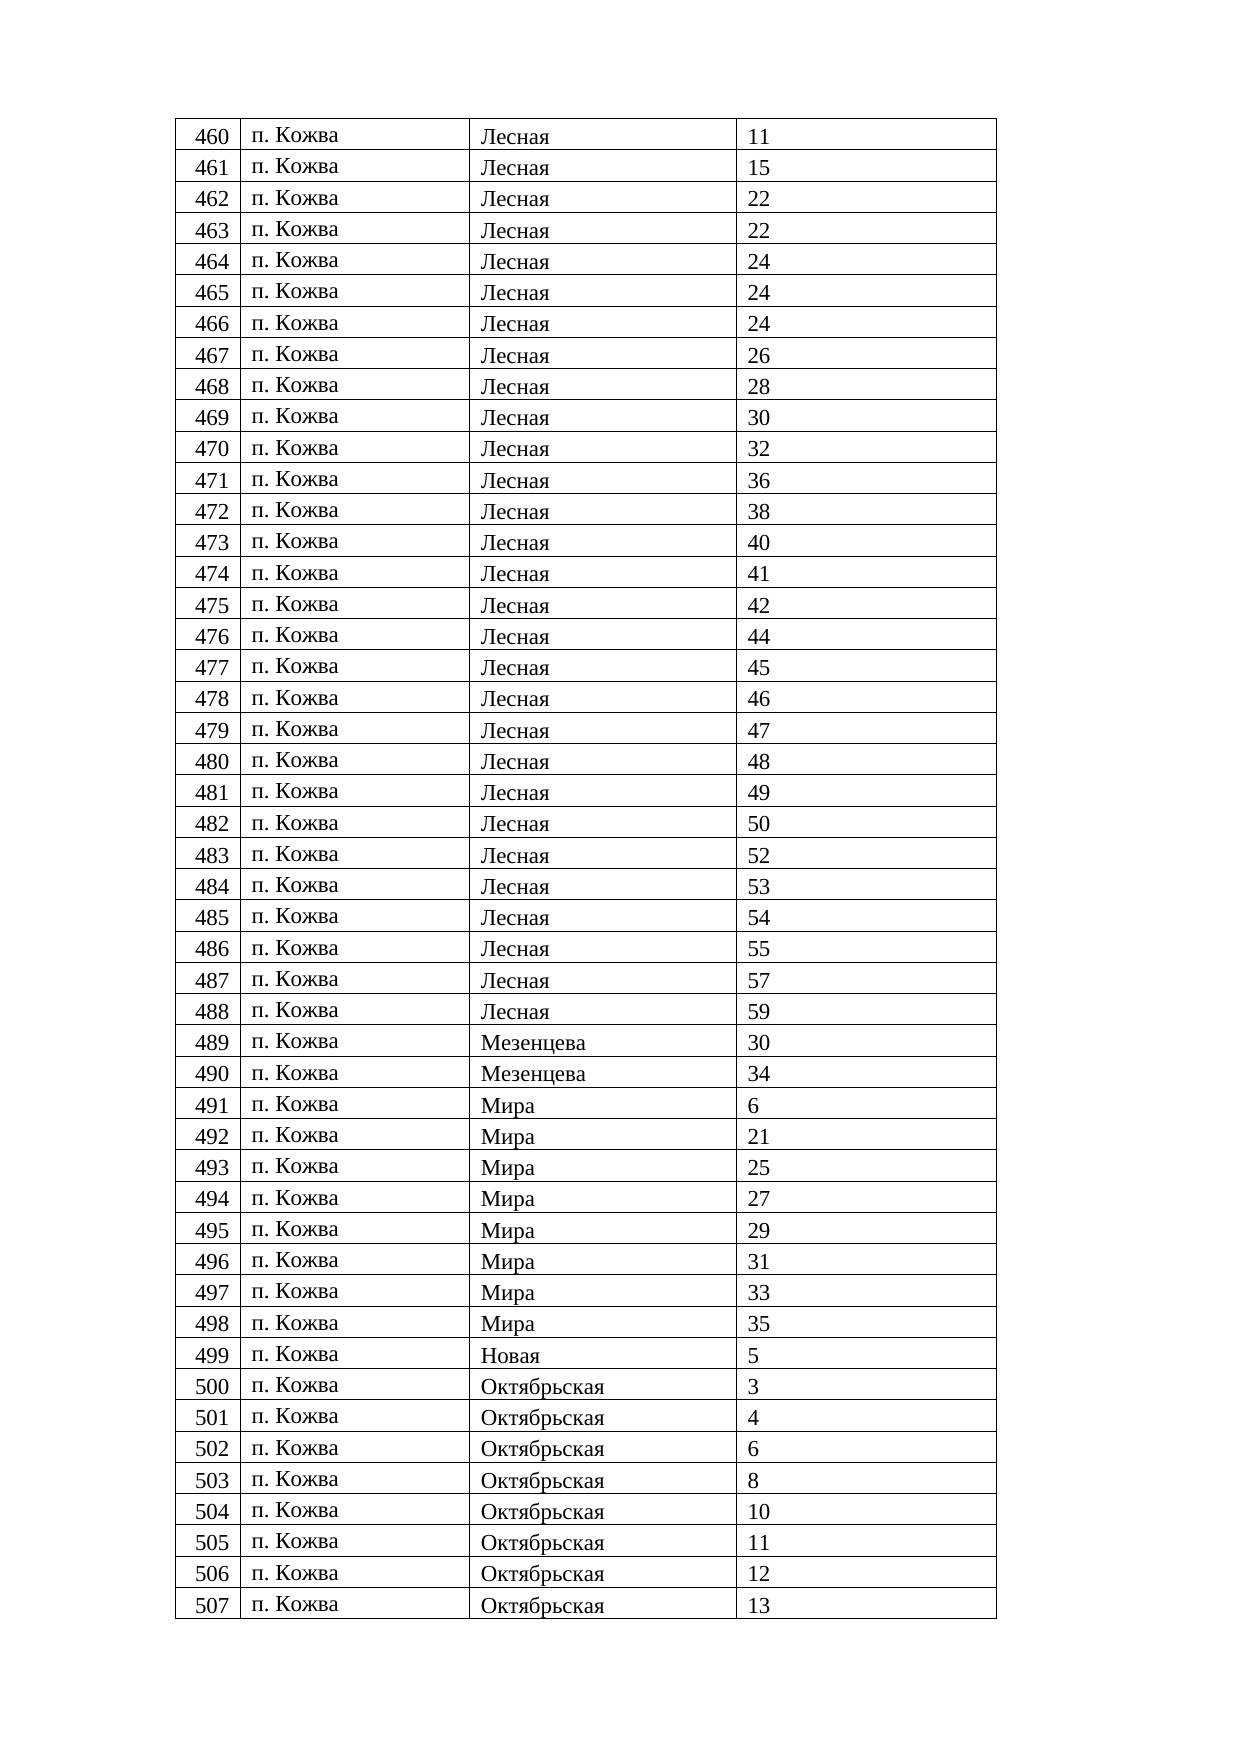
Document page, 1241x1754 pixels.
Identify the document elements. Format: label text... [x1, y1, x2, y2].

table_cell Октябрьская [470, 1463, 736, 1493]
table_cell 485 [176, 900, 240, 931]
table_cell 8 [737, 1463, 996, 1493]
table_cell Новая [470, 1338, 736, 1368]
table_cell Октябрьская [470, 1494, 736, 1524]
table_cell Лесная [470, 588, 736, 618]
table_cell п. Кожва [241, 775, 469, 806]
table_cell 500 [176, 1369, 240, 1399]
table_cell Лесная [470, 463, 736, 493]
table_cell 463 [176, 213, 240, 243]
table_cell п. Кожва [241, 307, 469, 337]
table_cell 507 [176, 1588, 240, 1618]
table_cell 498 [176, 1307, 240, 1337]
table_cell п. Кожва [241, 1275, 469, 1306]
table_cell Лесная [470, 869, 736, 899]
table_cell 21 [737, 1119, 996, 1149]
table_cell п. Кожва [241, 275, 469, 306]
table_cell 32 [737, 432, 996, 462]
table_cell п. Кожва [241, 1494, 469, 1524]
table_cell 477 [176, 650, 240, 681]
table_cell п. Кожва [241, 1525, 469, 1556]
table_cell п. Кожва [241, 557, 469, 587]
table_cell 34 [737, 1057, 996, 1087]
table_cell 478 [176, 682, 240, 712]
table_cell Лесная [470, 275, 736, 306]
table_cell п. Кожва [241, 119, 469, 149]
table_cell 496 [176, 1244, 240, 1274]
table_cell 48 [737, 744, 996, 774]
table_cell Лесная [470, 807, 736, 837]
table_cell 475 [176, 588, 240, 618]
table_cell 472 [176, 494, 240, 524]
table_cell 24 [737, 244, 996, 274]
table_cell п. Кожва [241, 932, 469, 962]
table_cell Лесная [470, 932, 736, 962]
table_cell 22 [737, 182, 996, 212]
table_cell 470 [176, 432, 240, 462]
table_cell Лесная [470, 650, 736, 681]
table_cell 50 [737, 807, 996, 837]
table_cell п. Кожва [241, 1025, 469, 1056]
table_cell 25 [737, 1150, 996, 1181]
table_cell п. Кожва [241, 213, 469, 243]
table_cell п. Кожва [241, 1088, 469, 1118]
table_cell 46 [737, 682, 996, 712]
table_cell п. Кожва [241, 1369, 469, 1399]
table_cell 491 [176, 1088, 240, 1118]
table_cell п. Кожва [241, 1463, 469, 1493]
table_cell п. Кожва [241, 150, 469, 181]
table_cell Лесная [470, 838, 736, 868]
table_cell п. Кожва [241, 1213, 469, 1243]
table_cell п. Кожва [241, 369, 469, 399]
table_cell Лесная [470, 150, 736, 181]
table_cell 476 [176, 619, 240, 649]
table_cell 55 [737, 932, 996, 962]
table_cell Октябрьская [470, 1432, 736, 1462]
table_cell 461 [176, 150, 240, 181]
table_cell Лесная [470, 494, 736, 524]
table_cell Лесная [470, 338, 736, 368]
table_cell Лесная [470, 400, 736, 431]
table_cell 45 [737, 650, 996, 681]
table_cell п. Кожва [241, 1557, 469, 1587]
table_cell Мира [470, 1088, 736, 1118]
table_cell 489 [176, 1025, 240, 1056]
table_cell 33 [737, 1275, 996, 1306]
table_cell 466 [176, 307, 240, 337]
table_cell п. Кожва [241, 650, 469, 681]
table_cell Лесная [470, 244, 736, 274]
table_cell 471 [176, 463, 240, 493]
table_cell 501 [176, 1400, 240, 1431]
table_cell 31 [737, 1244, 996, 1274]
table_cell Мезенцева [470, 1057, 736, 1087]
table_cell Лесная [470, 900, 736, 931]
table_cell 479 [176, 713, 240, 743]
table_cell 47 [737, 713, 996, 743]
table_cell п. Кожва [241, 588, 469, 618]
table_cell Лесная [470, 744, 736, 774]
table_cell Мира [470, 1275, 736, 1306]
table_cell Октябрьская [470, 1557, 736, 1587]
table_cell 483 [176, 838, 240, 868]
table_cell 38 [737, 494, 996, 524]
table_cell 24 [737, 307, 996, 337]
table_cell 13 [737, 1588, 996, 1618]
table_cell 487 [176, 963, 240, 993]
table_cell п. Кожва [241, 900, 469, 931]
table_cell 484 [176, 869, 240, 899]
table_cell 30 [737, 1025, 996, 1056]
table_cell Лесная [470, 682, 736, 712]
table_cell 503 [176, 1463, 240, 1493]
table_cell 482 [176, 807, 240, 837]
table_cell 6 [737, 1432, 996, 1462]
table_cell Мира [470, 1182, 736, 1212]
table_cell Лесная [470, 619, 736, 649]
table_cell 54 [737, 900, 996, 931]
table_cell 488 [176, 994, 240, 1024]
table_cell п. Кожва [241, 744, 469, 774]
table_cell п. Кожва [241, 1057, 469, 1087]
table_cell 11 [737, 119, 996, 149]
table_cell 481 [176, 775, 240, 806]
table_cell п. Кожва [241, 807, 469, 837]
table_cell 502 [176, 1432, 240, 1462]
table_cell Лесная [470, 557, 736, 587]
table_cell 506 [176, 1557, 240, 1587]
table_cell Мира [470, 1213, 736, 1243]
table_cell Октябрьская [470, 1400, 736, 1431]
table_cell Октябрьская [470, 1369, 736, 1399]
table_cell п. Кожва [241, 1182, 469, 1212]
table_cell Лесная [470, 713, 736, 743]
table_cell п. Кожва [241, 838, 469, 868]
table_cell 4 [737, 1400, 996, 1431]
table_cell 22 [737, 213, 996, 243]
table_cell п. Кожва [241, 1588, 469, 1618]
table_cell 10 [737, 1494, 996, 1524]
table_cell 493 [176, 1150, 240, 1181]
table_cell 469 [176, 400, 240, 431]
table_cell п. Кожва [241, 338, 469, 368]
table_cell п. Кожва [241, 432, 469, 462]
table_cell п. Кожва [241, 682, 469, 712]
table_cell Лесная [470, 182, 736, 212]
table_cell 59 [737, 994, 996, 1024]
table_cell 6 [737, 1088, 996, 1118]
table_cell п. Кожва [241, 963, 469, 993]
table_cell п. Кожва [241, 1244, 469, 1274]
table_cell п. Кожва [241, 713, 469, 743]
table_cell 467 [176, 338, 240, 368]
table_cell Лесная [470, 369, 736, 399]
table_cell 15 [737, 150, 996, 181]
table_cell п. Кожва [241, 182, 469, 212]
table_cell Лесная [470, 525, 736, 556]
table_cell 11 [737, 1525, 996, 1556]
table_cell п. Кожва [241, 1307, 469, 1337]
table_cell Октябрьская [470, 1525, 736, 1556]
table_cell 505 [176, 1525, 240, 1556]
table_cell Лесная [470, 775, 736, 806]
table_cell п. Кожва [241, 463, 469, 493]
table_cell 52 [737, 838, 996, 868]
table_cell 492 [176, 1119, 240, 1149]
table_cell п. Кожва [241, 869, 469, 899]
table_cell Мира [470, 1119, 736, 1149]
table_cell п. Кожва [241, 1150, 469, 1181]
table_cell 490 [176, 1057, 240, 1087]
table_cell Мира [470, 1307, 736, 1337]
table_cell 499 [176, 1338, 240, 1368]
table_cell 49 [737, 775, 996, 806]
table_cell 474 [176, 557, 240, 587]
table_cell п. Кожва [241, 244, 469, 274]
table_cell 480 [176, 744, 240, 774]
table_cell 12 [737, 1557, 996, 1587]
table_cell п. Кожва [241, 1400, 469, 1431]
table_cell 494 [176, 1182, 240, 1212]
table_cell 495 [176, 1213, 240, 1243]
table_cell 53 [737, 869, 996, 899]
table_cell п. Кожва [241, 1338, 469, 1368]
table_cell 26 [737, 338, 996, 368]
table_cell 29 [737, 1213, 996, 1243]
table_cell 27 [737, 1182, 996, 1212]
table_cell Октябрьская [470, 1588, 736, 1618]
table_cell п. Кожва [241, 525, 469, 556]
table_cell Мира [470, 1150, 736, 1181]
table_cell Мезенцева [470, 1025, 736, 1056]
table_cell 504 [176, 1494, 240, 1524]
table_cell п. Кожва [241, 1432, 469, 1462]
table_cell п. Кожва [241, 1119, 469, 1149]
table_cell п. Кожва [241, 994, 469, 1024]
table_cell 464 [176, 244, 240, 274]
table_cell 42 [737, 588, 996, 618]
table_cell Лесная [470, 963, 736, 993]
table_cell 57 [737, 963, 996, 993]
table_cell Лесная [470, 994, 736, 1024]
table_cell 460 [176, 119, 240, 149]
table_cell Лесная [470, 432, 736, 462]
table_cell 41 [737, 557, 996, 587]
table_cell 473 [176, 525, 240, 556]
table_cell 3 [737, 1369, 996, 1399]
table_cell 40 [737, 525, 996, 556]
table_cell 28 [737, 369, 996, 399]
table_cell 35 [737, 1307, 996, 1337]
table_cell 5 [737, 1338, 996, 1368]
table_cell 486 [176, 932, 240, 962]
table_cell 468 [176, 369, 240, 399]
table_cell 465 [176, 275, 240, 306]
table_cell 44 [737, 619, 996, 649]
table_cell 24 [737, 275, 996, 306]
table_cell п. Кожва [241, 400, 469, 431]
table_cell Лесная [470, 119, 736, 149]
table_cell 36 [737, 463, 996, 493]
table_cell Лесная [470, 307, 736, 337]
table_cell 30 [737, 400, 996, 431]
table_cell п. Кожва [241, 494, 469, 524]
table_cell Лесная [470, 213, 736, 243]
table_cell 462 [176, 182, 240, 212]
table_cell 497 [176, 1275, 240, 1306]
table_cell Мира [470, 1244, 736, 1274]
table_cell п. Кожва [241, 619, 469, 649]
